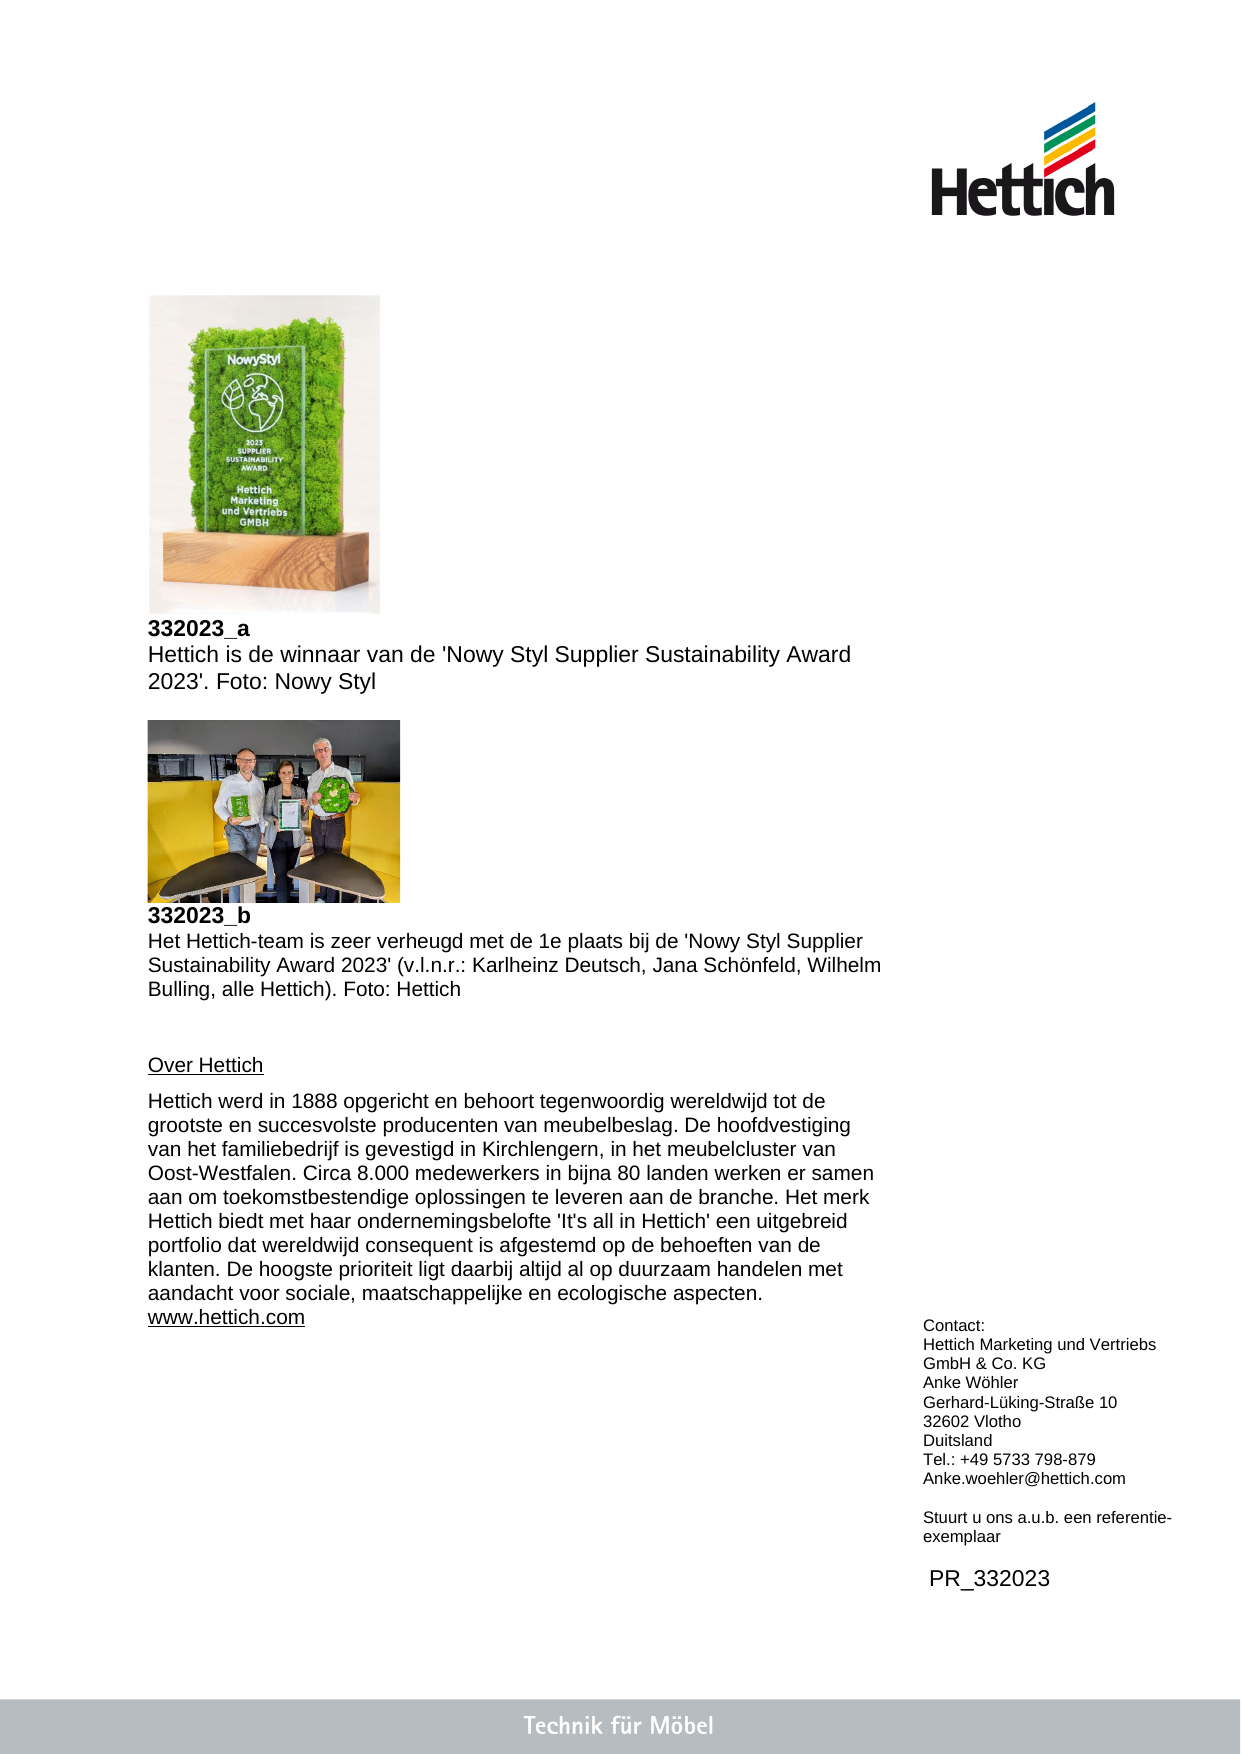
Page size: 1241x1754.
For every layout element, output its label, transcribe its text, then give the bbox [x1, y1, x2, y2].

picture [0, 1636, 1241, 1754]
picture [0, 21, 1239, 278]
text 332023_a [148, 615, 886, 641]
text Hettich werd in 1888 opgericht en behoort tegenwoordig wereldwijd tot de grootste en succesvolste producenten van meubelbeslag. De hoofdvestiging van het familiebedrijf is gevestigd in Kirchlengern, in het meubelcluster van Oost-Westfalen. Circa 8.000 medewerkers in bijna 80 landen werken er samen aan om toekomstbestendige oplossingen te leveren aan de branche. Het merk Hettich biedt met haar ondernemingsbelofte 'It's all in Hettich' een uitgebreid portfolio dat wereldwijd consequent is afgestemd op de behoeften van de klanten. De hoogste prioriteit ligt daarbij altijd al op duurzaam handelen met aandacht voor sociale, maatschappelijke en ecologische aspecten. www.hettich.com [148, 1089, 886, 1329]
text 332023_b [148, 902, 886, 929]
picture [150, 296, 380, 614]
text Hettich is de winnaar van de 'Nowy Styl Supplier Sustainability Award 2023'. Foto: Nowy Styl [148, 641, 886, 694]
text Het Hettich-team is zeer verheugd met de 1e plaats bij de 'Nowy Styl Supplier Sustainability Award 2023' (v.l.n.r.: Karlheinz Deutsch, Jana Schönfeld, Wilhelm Bulling, alle Hettich). Foto: Hettich [148, 929, 886, 1001]
text Over Hettich [148, 1053, 886, 1077]
picture [147, 720, 400, 903]
